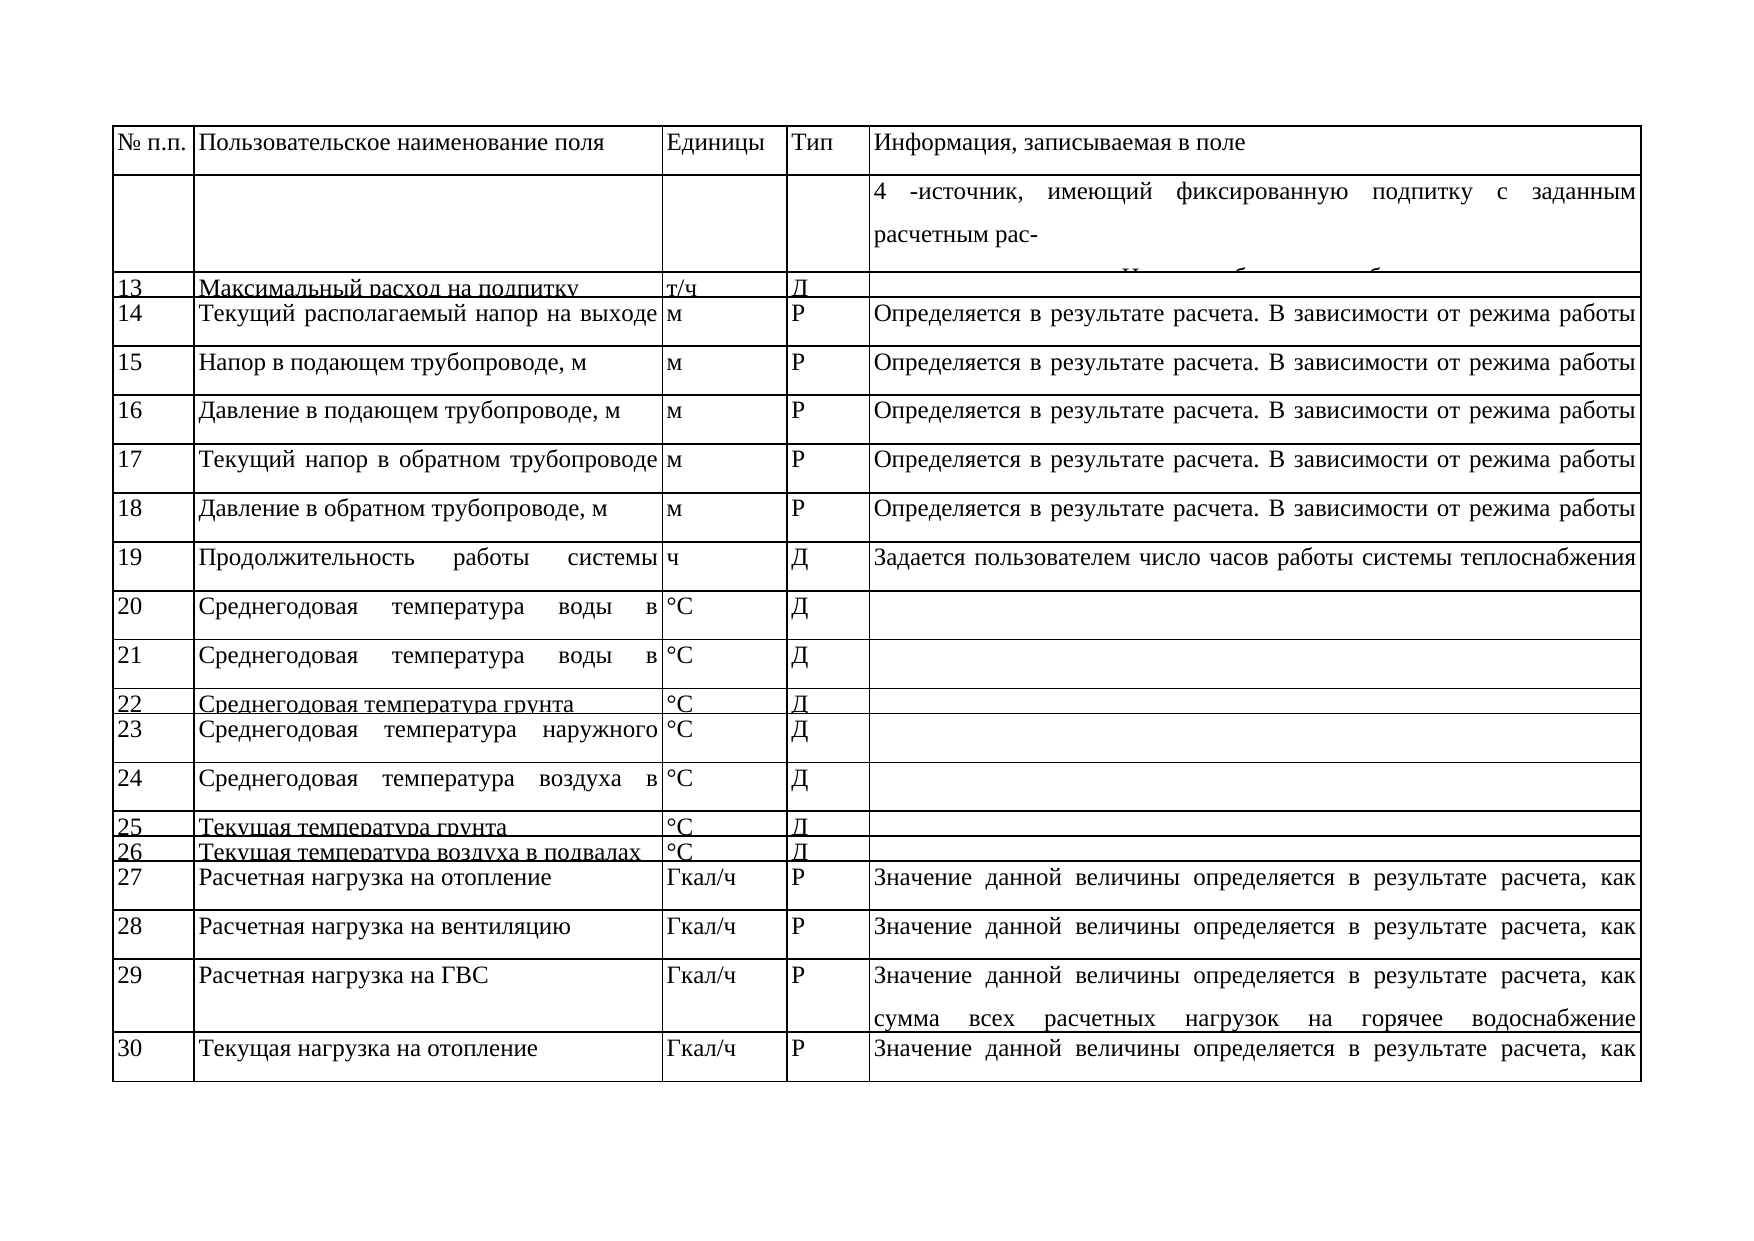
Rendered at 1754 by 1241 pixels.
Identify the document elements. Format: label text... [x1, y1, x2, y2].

table_cell 17 [114, 445, 193, 492]
table_cell 18 [114, 494, 193, 541]
table_cell [788, 176, 869, 271]
table_cell °С [663, 714, 786, 761]
table_cell 30 [114, 1033, 193, 1081]
table_cell Давление в подающем трубопроводе, м [195, 396, 662, 443]
table_cell Значение данной величины определяется в результате расчета, как сумма всех расчетных нагрузок на горячее водоснабжение подключенных к данному источнику [870, 960, 1640, 1031]
table_header № п.п. [114, 127, 193, 174]
table_cell Текущая температура грунта [195, 812, 662, 835]
table_cell ч [663, 543, 786, 590]
table_cell Р [788, 347, 869, 394]
table_cell Гкал/ч [663, 1033, 786, 1081]
table_cell [663, 176, 786, 271]
table_cell м [663, 494, 786, 541]
table_cell °С [663, 763, 786, 810]
table_cell °С [663, 689, 786, 712]
table_cell 14 [114, 298, 193, 345]
table_cell Р [788, 494, 869, 541]
table_cell Гкал/ч [663, 862, 786, 909]
table_cell Текущая температура воздуха в подвалах [195, 837, 662, 860]
table_cell 25 [114, 812, 193, 835]
table_cell Д [788, 763, 869, 810]
table_cell Среднегодовая температура наружного возду-ха [195, 714, 662, 761]
table_cell Среднегодовая температура грунта [195, 689, 662, 712]
table_cell 26 [114, 837, 193, 860]
table_cell °С [663, 837, 786, 860]
table_cell Д [788, 812, 869, 835]
table_cell [870, 812, 1640, 835]
table_cell Определяется в результате расчета. В зависимости от режима работы ис-точника может быть определено новое значение данной величины [870, 347, 1640, 394]
table_cell Значение данной величины определяется в результате расчета, как сумма всех расчетных нагрузок на отопление подключенных к данному источнику [870, 862, 1640, 909]
table_cell Текущий располагаемый напор на выходе из источника [195, 298, 662, 345]
table_cell Д [788, 714, 869, 761]
table_cell 24 [114, 763, 193, 810]
table_cell [870, 714, 1640, 761]
table_cell Значение данной величины определяется в результате расчета, как сумма всех расчетных нагрузок на вентиляцию подключенных к данному источнику [870, 911, 1640, 958]
table_cell 22 [114, 689, 193, 712]
table_cell т/ч [663, 273, 786, 296]
table_cell Гкал/ч [663, 911, 786, 958]
table_cell Текущая нагрузка на отопление [195, 1033, 662, 1081]
table_cell Д [788, 543, 869, 590]
table_cell 15 [114, 347, 193, 394]
table_cell Д [788, 689, 869, 712]
table_cell [870, 640, 1640, 687]
table_cell Текущий напор в обратном трубопроводе на источнике [195, 445, 662, 492]
table_cell 13 [114, 273, 193, 296]
table_cell Р [788, 862, 869, 909]
table_cell 27 [114, 862, 193, 909]
table_cell Д [788, 592, 869, 638]
table_cell Р [788, 298, 869, 345]
table_cell 23 [114, 714, 193, 761]
table_cell Р [788, 445, 869, 492]
table_cell Среднегодовая температура воды в подаю-щем трубопроводе [195, 592, 662, 638]
table_cell Определяется в результате расчета. В зависимости от режима работы ис-точника может быть определено новое значение данной величины [870, 494, 1640, 541]
table_cell 4 -источник, имеющий фиксированную подпитку с заданным расчетным рас- полагаемым напором. Напор в обратном трубопроводе на источнике будет зависеть от величины этой подпитки, режима работы системы и соседних источников включенных в сеть [870, 176, 1640, 271]
table_header Тип данных [788, 127, 869, 174]
table_cell °С [663, 812, 786, 835]
table_cell Максимальный расход на подпитку [195, 273, 662, 296]
table_cell Расчетная нагрузка на отопление [195, 862, 662, 909]
table_cell Р [788, 911, 869, 958]
table_cell Расчетная нагрузка на вентиляцию [195, 911, 662, 958]
table_cell [195, 176, 662, 271]
table_cell м [663, 396, 786, 443]
table_header Единицы измерения [663, 127, 786, 174]
table_cell [870, 273, 1640, 296]
table_cell Определяется в результате расчета. В зависимости от режима работы ис-точника может быть определено новое значение данной величины [870, 298, 1640, 345]
table_cell м [663, 445, 786, 492]
table_cell м [663, 347, 786, 394]
table_cell °С [663, 592, 786, 638]
table_cell 21 [114, 640, 193, 687]
table_cell Среднегодовая температура воды в обратном трубопроводе [195, 640, 662, 687]
table_cell Д [788, 837, 869, 860]
table_cell м [663, 298, 786, 345]
table_cell 20 [114, 592, 193, 638]
table_cell [870, 689, 1640, 712]
table_cell Напор в подающем трубопроводе, м [195, 347, 662, 394]
table_cell Р [788, 1033, 869, 1081]
table_cell Гкал/ч [663, 960, 786, 1031]
table_cell [870, 763, 1640, 810]
table_cell Продолжительность работы системы тепло-снабжения (1-2) [195, 543, 662, 590]
table_header Информация, записываемая в поле [870, 127, 1640, 174]
table_cell Р [788, 396, 869, 443]
table_cell [870, 837, 1640, 860]
table_header Пользовательское наименование поля [195, 127, 662, 174]
table_cell 29 [114, 960, 193, 1031]
table_cell Определяется в результате расчета. В зависимости от режима работы ис-точника может быть определено новое значение данной величины [870, 396, 1640, 443]
table_cell Д [788, 640, 869, 687]
table_cell Задается пользователем число часов работы системы теплоснабжения в год: 1 - менее 5000 часов; 2 - более 5000 часов [870, 543, 1640, 590]
table_cell Р [788, 960, 869, 1031]
table_cell Значение данной величины определяется в результате расчета, как сумма всех текущих нагрузок на отопление подключенных к данному источнику [870, 1033, 1640, 1081]
table_cell [114, 176, 193, 271]
table_cell 19 [114, 543, 193, 590]
table_cell 16 [114, 396, 193, 443]
table_cell 28 [114, 911, 193, 958]
table_cell °С [663, 640, 786, 687]
table_cell Определяется в результате расчета. В зависимости от режима работы ис-точника может быть определено новое значение данной величины [870, 445, 1640, 492]
table_cell Среднегодовая температура воздуха в подва-лах [195, 763, 662, 810]
table_cell Д [788, 273, 869, 296]
table_cell Давление в обратном трубопроводе, м [195, 494, 662, 541]
table_cell Расчетная нагрузка на ГВС [195, 960, 662, 1031]
table_cell [870, 592, 1640, 638]
